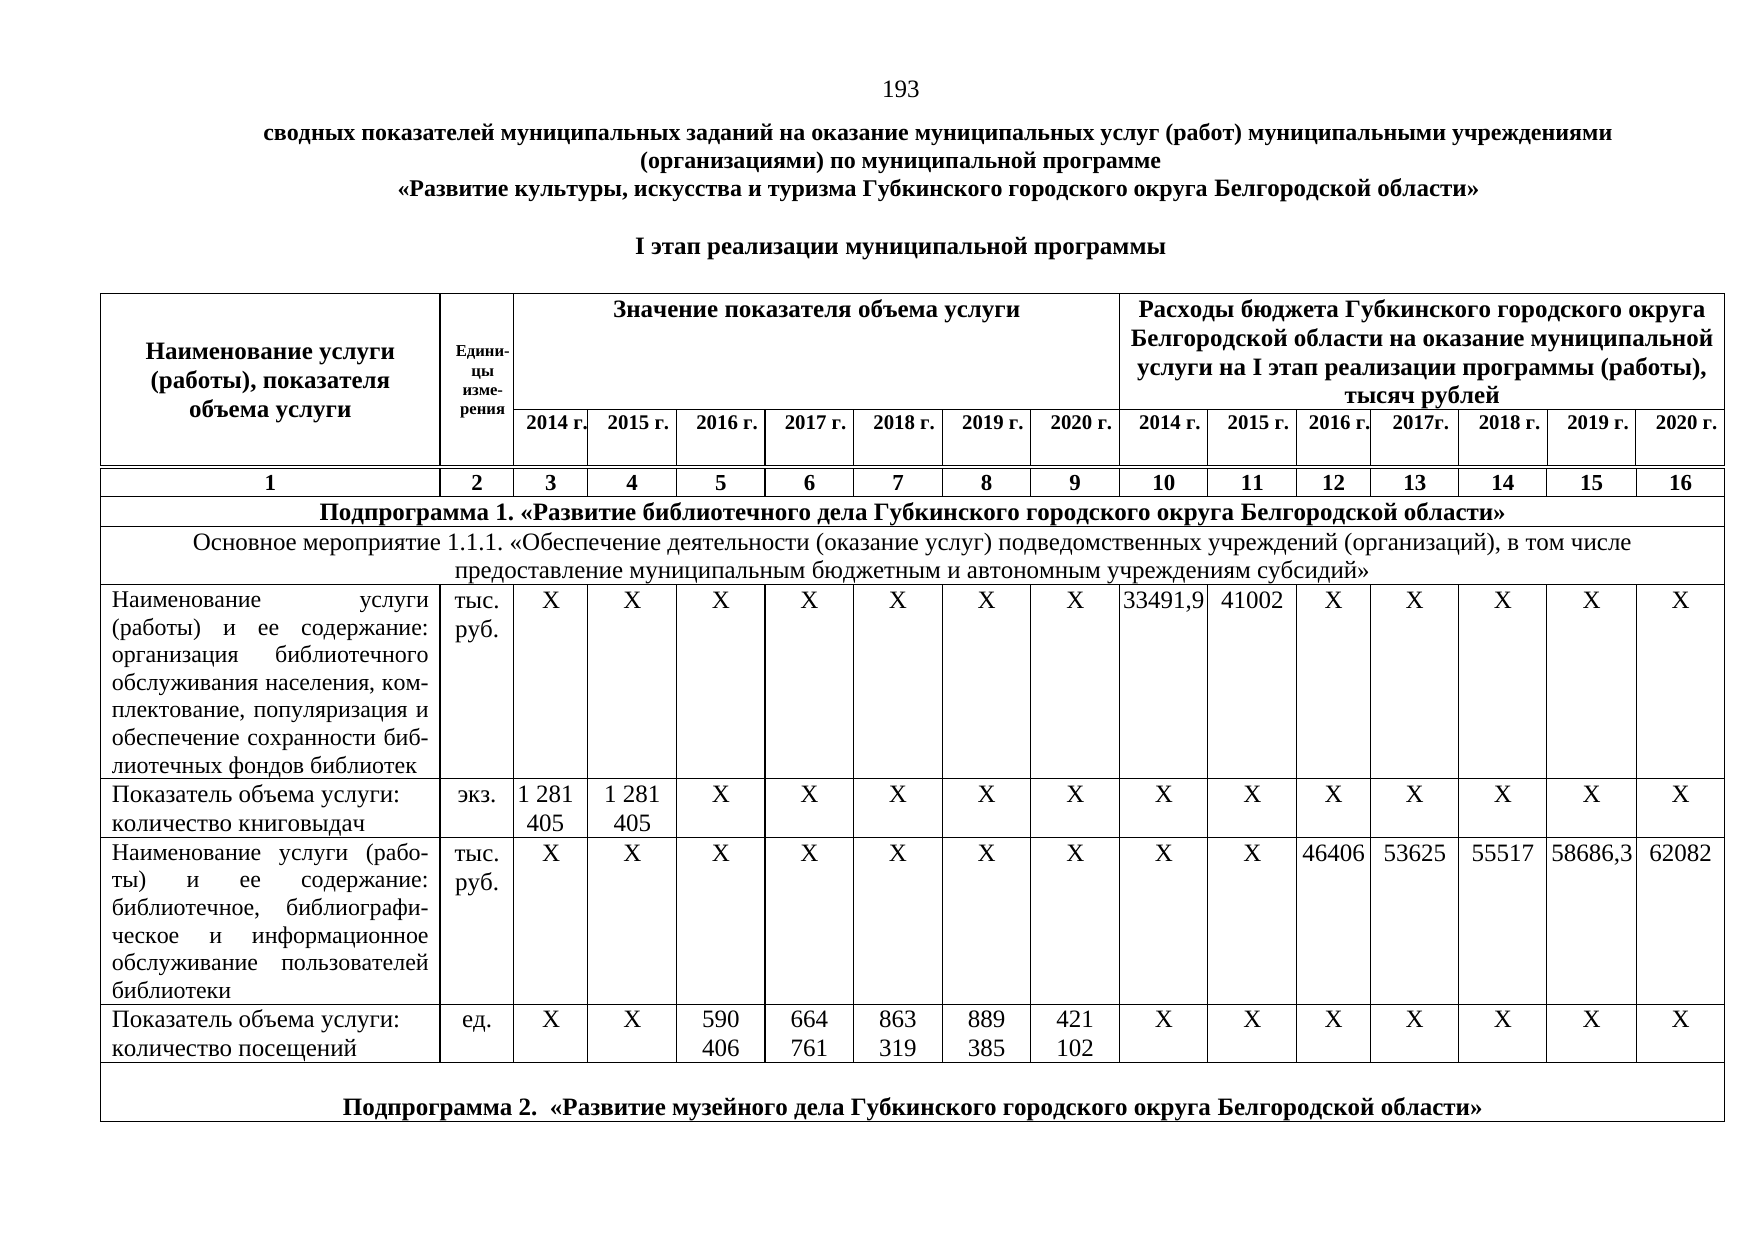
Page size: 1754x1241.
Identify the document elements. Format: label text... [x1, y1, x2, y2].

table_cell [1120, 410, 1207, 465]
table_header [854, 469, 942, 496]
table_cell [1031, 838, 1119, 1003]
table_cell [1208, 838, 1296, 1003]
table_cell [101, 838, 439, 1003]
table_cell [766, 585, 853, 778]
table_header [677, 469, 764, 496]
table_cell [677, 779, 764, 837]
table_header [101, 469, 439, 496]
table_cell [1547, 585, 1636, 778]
text сводных показателей муниципальных заданий на оказание муниципальных услуг (работ) муниципальными учреждениями (организациями) по муниципальной программе [118, 118, 1683, 173]
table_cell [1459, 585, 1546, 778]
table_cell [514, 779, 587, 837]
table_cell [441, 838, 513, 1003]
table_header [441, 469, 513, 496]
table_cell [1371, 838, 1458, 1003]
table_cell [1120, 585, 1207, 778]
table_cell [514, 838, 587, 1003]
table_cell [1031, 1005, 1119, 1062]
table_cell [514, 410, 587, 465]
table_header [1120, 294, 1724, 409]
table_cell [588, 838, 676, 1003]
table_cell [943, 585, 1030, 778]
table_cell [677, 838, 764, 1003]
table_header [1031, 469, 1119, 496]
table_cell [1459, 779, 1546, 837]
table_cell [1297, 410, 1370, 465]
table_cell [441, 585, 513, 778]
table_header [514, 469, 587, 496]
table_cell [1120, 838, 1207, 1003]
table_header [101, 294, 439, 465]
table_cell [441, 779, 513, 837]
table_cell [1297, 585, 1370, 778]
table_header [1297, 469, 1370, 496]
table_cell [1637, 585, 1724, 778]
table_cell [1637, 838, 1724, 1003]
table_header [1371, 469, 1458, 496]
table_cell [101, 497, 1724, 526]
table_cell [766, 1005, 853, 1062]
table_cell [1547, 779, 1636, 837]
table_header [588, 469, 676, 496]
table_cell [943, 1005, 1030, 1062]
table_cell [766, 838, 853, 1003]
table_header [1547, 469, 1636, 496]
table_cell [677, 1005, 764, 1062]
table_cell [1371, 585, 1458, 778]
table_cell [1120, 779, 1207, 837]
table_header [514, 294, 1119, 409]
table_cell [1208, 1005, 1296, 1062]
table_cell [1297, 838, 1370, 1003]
text I этап реализации муниципальной программы [118, 231, 1683, 259]
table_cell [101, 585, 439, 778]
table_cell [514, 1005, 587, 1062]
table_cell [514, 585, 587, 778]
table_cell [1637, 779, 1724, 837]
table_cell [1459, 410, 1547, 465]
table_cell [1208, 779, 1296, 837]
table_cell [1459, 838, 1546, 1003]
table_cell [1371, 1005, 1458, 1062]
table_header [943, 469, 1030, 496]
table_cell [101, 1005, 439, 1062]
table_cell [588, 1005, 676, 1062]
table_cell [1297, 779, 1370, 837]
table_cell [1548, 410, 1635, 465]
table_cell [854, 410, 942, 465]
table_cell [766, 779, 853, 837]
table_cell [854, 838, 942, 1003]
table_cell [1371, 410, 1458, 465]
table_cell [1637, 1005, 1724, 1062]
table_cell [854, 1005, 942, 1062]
text «Развитие культуры, искусства и туризма Губкинского городского округа Белгородской области» [118, 173, 1683, 202]
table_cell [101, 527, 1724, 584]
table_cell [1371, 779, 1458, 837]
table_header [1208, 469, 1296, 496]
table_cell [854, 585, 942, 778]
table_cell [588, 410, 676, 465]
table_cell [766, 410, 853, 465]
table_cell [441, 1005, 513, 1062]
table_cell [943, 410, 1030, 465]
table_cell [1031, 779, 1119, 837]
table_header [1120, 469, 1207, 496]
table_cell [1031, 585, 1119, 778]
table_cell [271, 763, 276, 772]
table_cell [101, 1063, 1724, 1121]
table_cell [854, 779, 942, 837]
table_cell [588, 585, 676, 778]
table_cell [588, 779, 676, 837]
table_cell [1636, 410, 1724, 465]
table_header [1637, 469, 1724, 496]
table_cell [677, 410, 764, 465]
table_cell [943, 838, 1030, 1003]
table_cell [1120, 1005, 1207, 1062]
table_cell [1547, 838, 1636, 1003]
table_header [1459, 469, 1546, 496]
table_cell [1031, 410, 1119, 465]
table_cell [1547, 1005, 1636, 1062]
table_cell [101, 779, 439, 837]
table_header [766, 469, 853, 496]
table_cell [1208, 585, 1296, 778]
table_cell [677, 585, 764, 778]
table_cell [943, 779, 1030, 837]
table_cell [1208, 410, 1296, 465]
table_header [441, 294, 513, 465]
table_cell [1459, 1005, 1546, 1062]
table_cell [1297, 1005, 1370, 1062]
